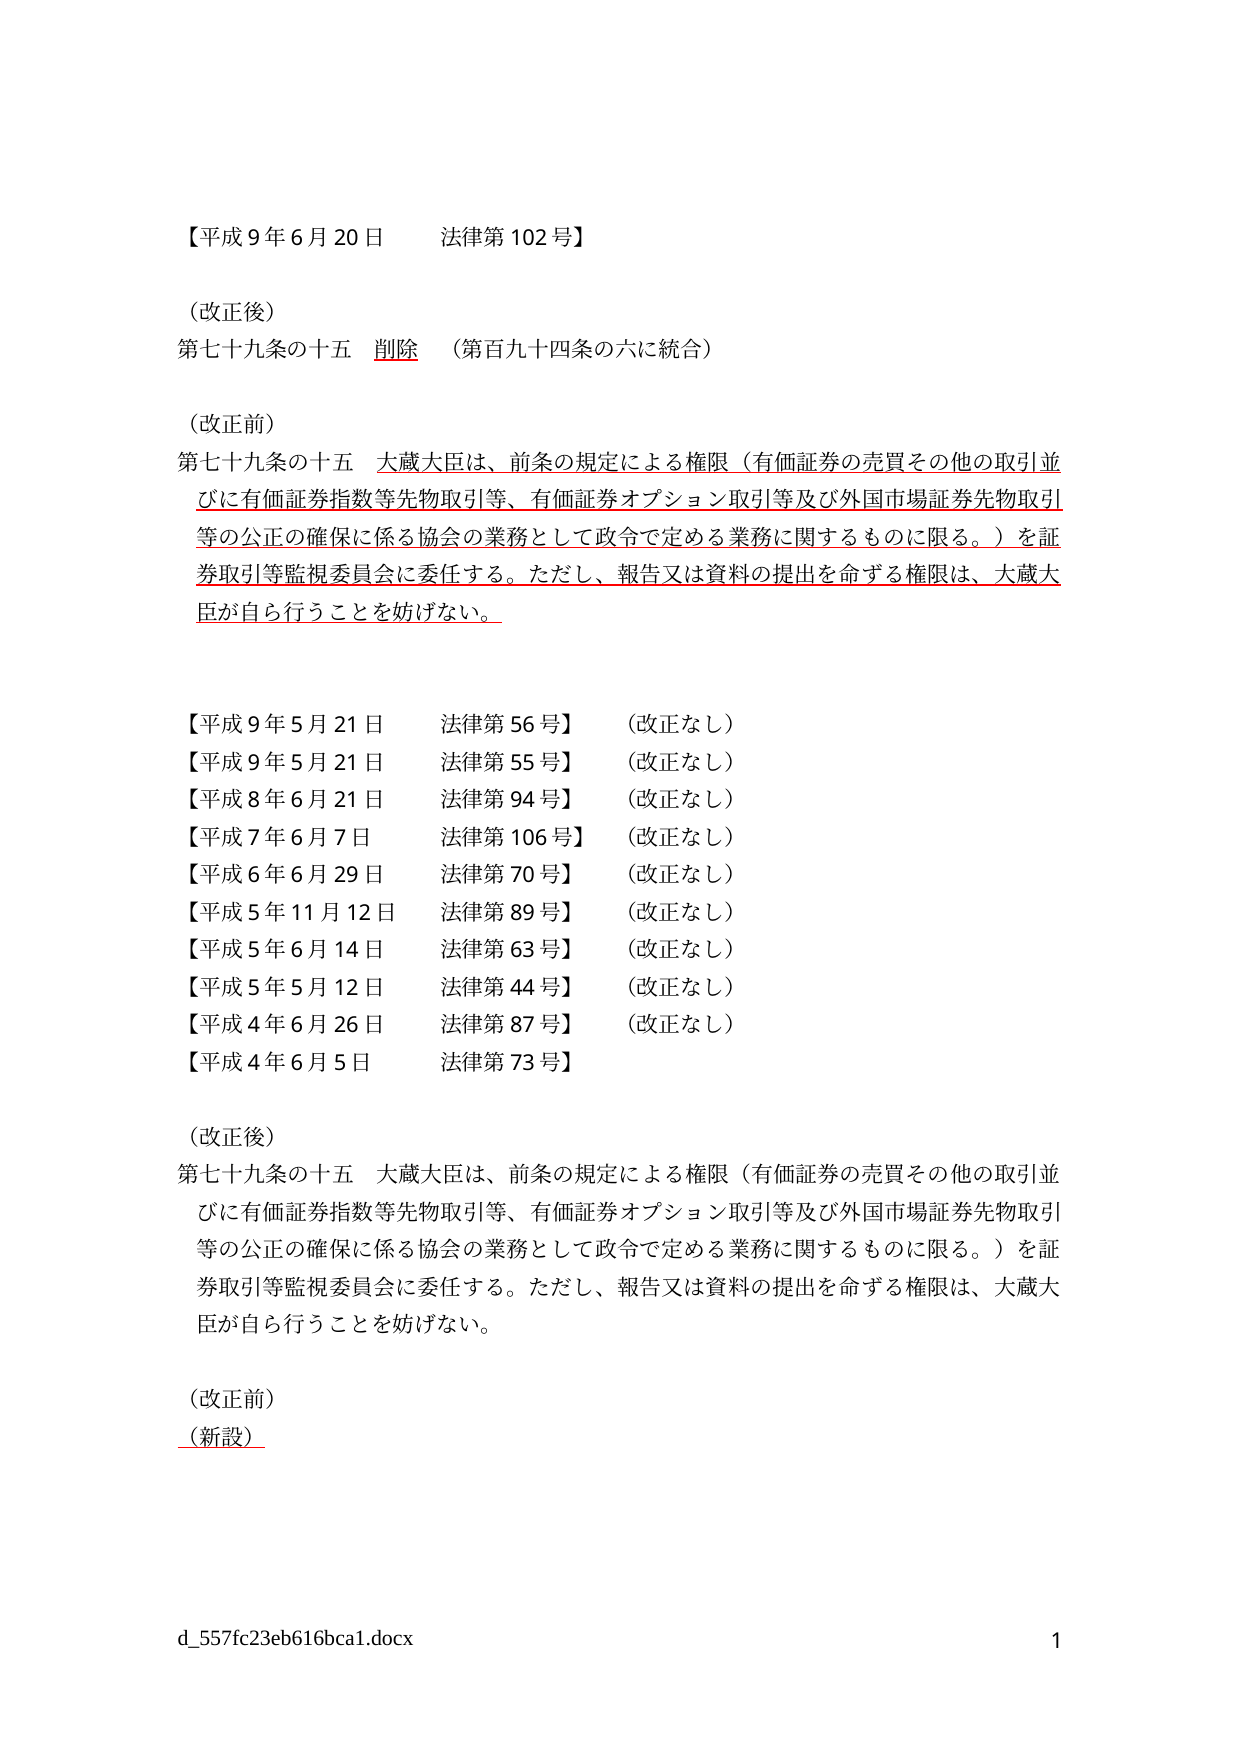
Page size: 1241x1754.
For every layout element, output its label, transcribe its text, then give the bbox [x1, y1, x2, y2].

text 【平成5年5月12日 法律第44号】 （改正なし） [177, 967, 1063, 1004]
text （改正前） [177, 404, 1063, 442]
text 第七十九条の十五 大蔵大臣は、前条の規定による権限（有価証券の売買その他の取引並びに有価証券指数等先物取引等、有価証券オプション取引等及び外国市場証券先物取引等の公正の確保に係る協会の業務として政令で定める業務に関するものに限る。）を証券取引等監視委員会に委任する。ただし、報告又は資料の提出を命ずる権限は、大蔵大臣が自ら行うことを妨げない。 [177, 1154, 1063, 1342]
text 【平成9年6月20日 法律第102号】 [177, 217, 1063, 254]
text 第七十九条の十五 削除 （第百九十四条の六に統合） [177, 329, 1063, 367]
text 【平成5年6月14日 法律第63号】 （改正なし） [177, 929, 1063, 967]
text 【平成7年6月7日 法律第106号】 （改正なし） [177, 817, 1063, 854]
text 【平成5年11月12日 法律第89号】 （改正なし） [177, 892, 1063, 929]
text 【平成9年5月21日 法律第55号】 （改正なし） [177, 742, 1063, 779]
text （改正後） [177, 1117, 1063, 1154]
text 第七十九条の十五 大蔵大臣は、前条の規定による権限（有価証券の売買その他の取引並びに有価証券指数等先物取引等、有価証券オプション取引等及び外国市場証券先物取引等の公正の確保に係る協会の業務として政令で定める業務に関するものに限る。）を証券取引等監視委員会に委任する。ただし、報告又は資料の提出を命ずる権限は、大蔵大臣が自ら行うことを妨げない。 [177, 442, 1063, 629]
text 【平成4年6月26日 法律第87号】 （改正なし） [177, 1004, 1063, 1042]
text 【平成9年5月21日 法律第56号】 （改正なし） [177, 704, 1063, 742]
text （改正前） [177, 1379, 1063, 1417]
text （新設） [177, 1417, 1063, 1454]
text 【平成6年6月29日 法律第70号】 （改正なし） [177, 854, 1063, 892]
text 【平成8年6月21日 法律第94号】 （改正なし） [177, 779, 1063, 817]
text （改正後） [177, 292, 1063, 329]
text 【平成4年6月5日 法律第73号】 [177, 1042, 1063, 1079]
